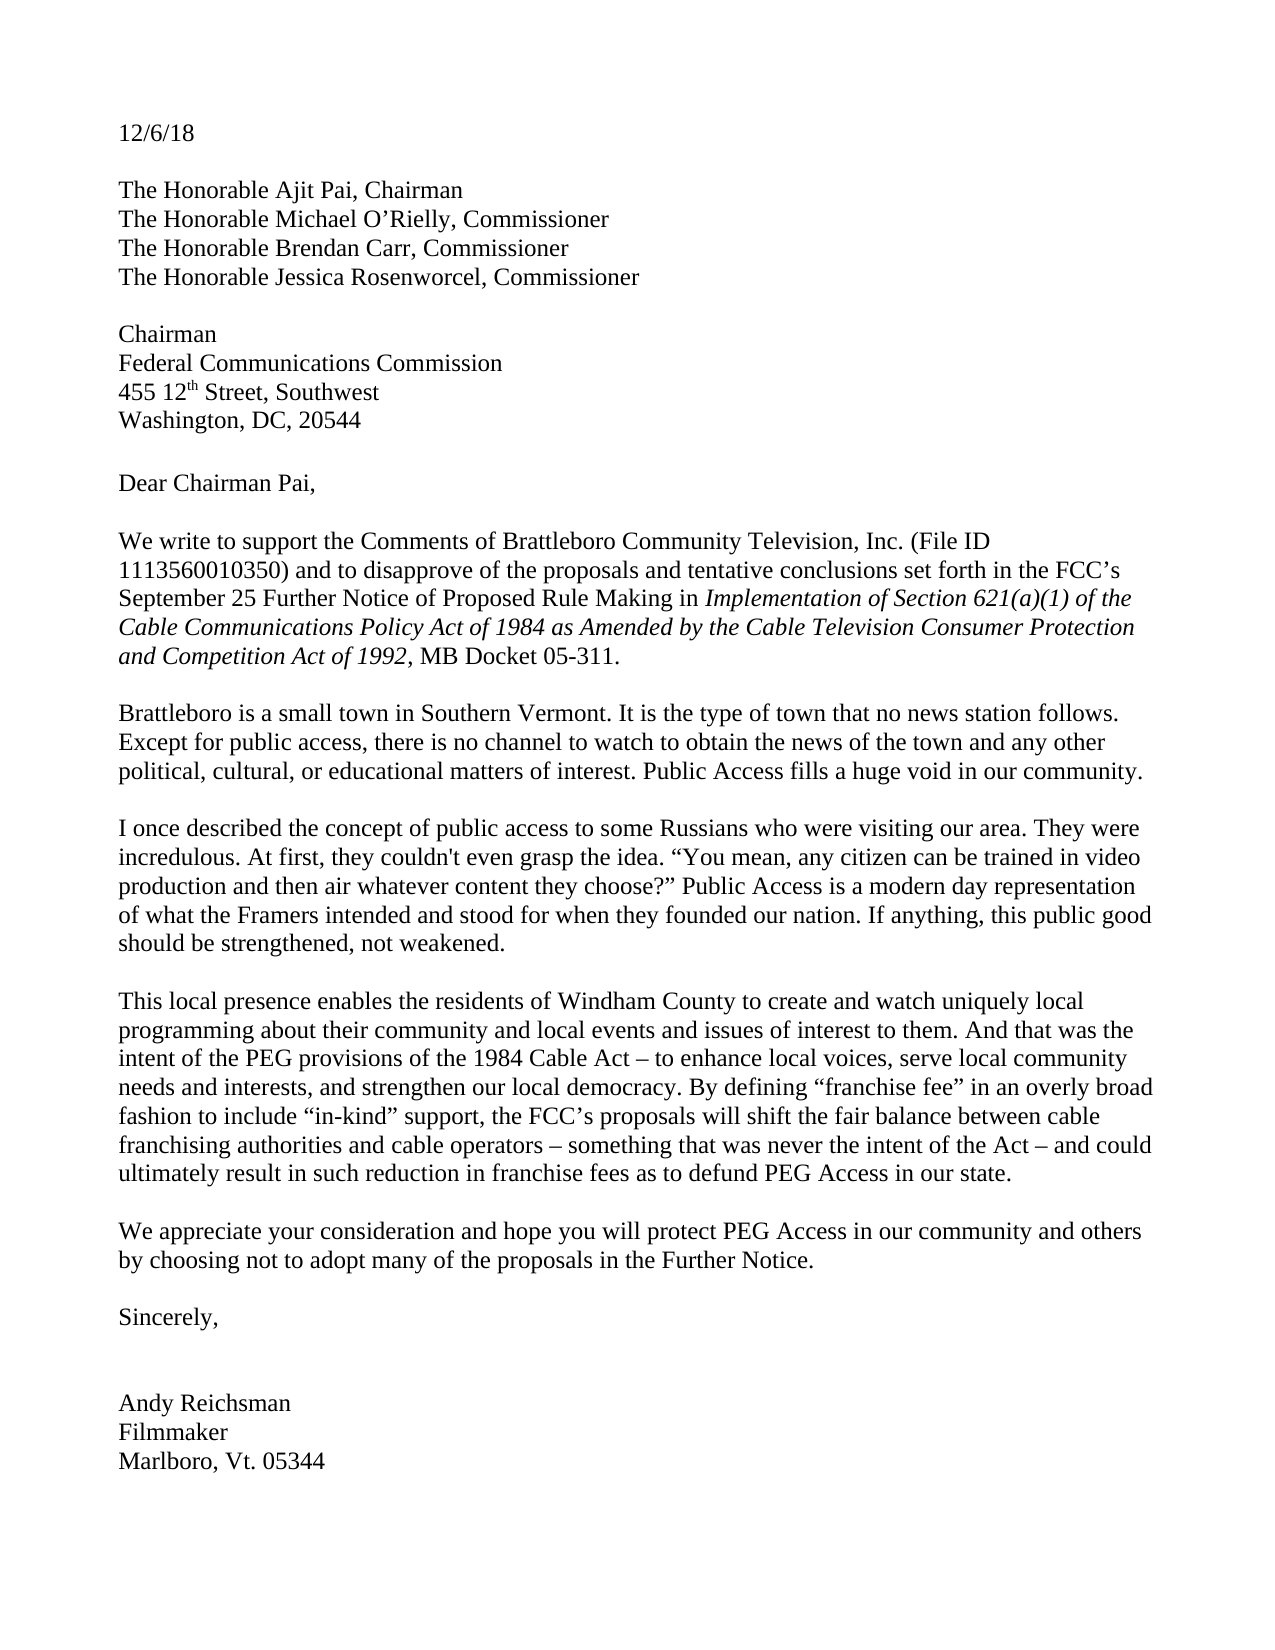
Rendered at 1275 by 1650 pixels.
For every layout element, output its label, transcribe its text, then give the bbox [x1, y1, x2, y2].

text Marlboro, Vt. 05344 [118, 1446, 1157, 1475]
text Andy Reichsman [118, 1388, 1157, 1417]
text 455 12th Street, Southwest Washington, DC, 20544 [118, 377, 1157, 468]
text The Honorable Ajit Pai, Chairman [118, 176, 1157, 204]
text The Honorable Michael O’Rielly, Commissioner [118, 204, 1157, 233]
text The Honorable Brendan Carr, Commissioner The Honorable Jessica Rosenworcel, Commissioner [118, 233, 1157, 291]
text Brattleboro is a small town in Southern Vermont. It is the type of town that no news station follows. Except for public access, there is no channel to watch to obtain the news of the town and any other political, cultural, or educational matters of interest. Public Access fills a huge void in our community. [118, 698, 1157, 785]
text 12/6/18 [118, 118, 1157, 147]
text Filmmaker [118, 1417, 1157, 1446]
text Chairman Federal Communications Commission [118, 291, 1157, 377]
text This local presence enables the residents of Windham County to create and watch uniquely local programming about their community and local events and issues of interest to them. And that was the intent of the PEG provisions of the 1984 Cable Act – to enhance local voices, serve local community needs and interests, and strengthen our local democracy. By defining “franchise fee” in an overly broad fashion to include “in-kind” support, the FCC’s proposals will shift the fair balance between cable franchising authorities and cable operators – something that was never the intent of the Act – and could ultimately result in such reduction in franchise fees as to defund PEG Access in our state. [118, 986, 1157, 1187]
text We write to support the Comments of Brattleboro Community Television, Inc. (File ID 1113560010350) and to disapprove of the proposals and tentative conclusions set forth in the FCC’s September 25 Further Notice of Proposed Rule Making in Implementation of Section 621(a)(1) of the Cable Communications Policy Act of 1984 as Amended by the Cable Television Consumer Protection and Competition Act of 1992, MB Docket 05-311. [118, 526, 1157, 670]
text I once described the concept of public access to some Russians who were visiting our area. They were incredulous. At first, they couldn't even grasp the idea. “You mean, any citizen can be trained in video production and then air whatever content they choose?” Public Access is a modern day representation of what the Framers intended and stood for when they founded our nation. If anything, this public good should be strengthened, not weakened. [118, 813, 1157, 957]
text Sincerely, [118, 1302, 1157, 1331]
text Dear Chairman Pai, [118, 468, 1157, 497]
text We appreciate your consideration and hope you will protect PEG Access in our community and others by choosing not to adopt many of the proposals in the Further Notice. [118, 1216, 1157, 1273]
